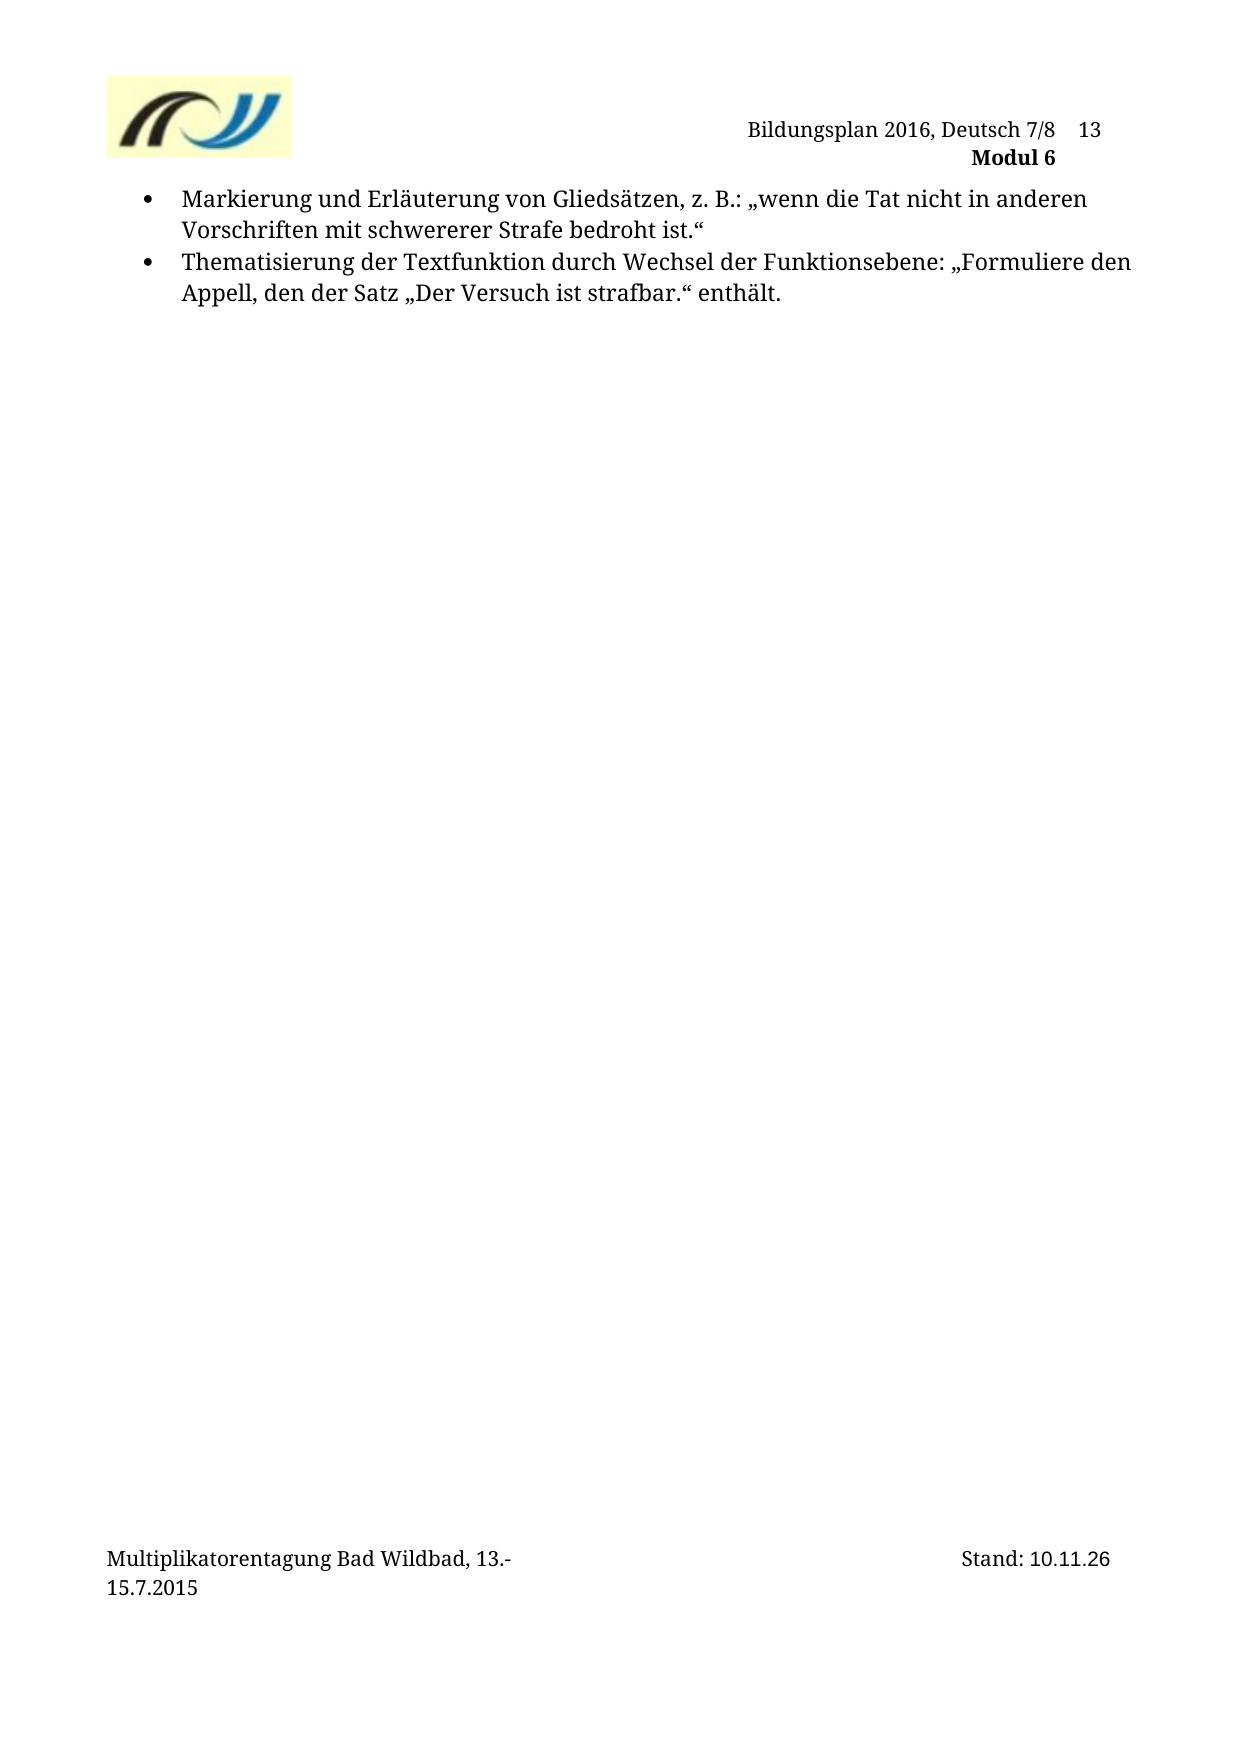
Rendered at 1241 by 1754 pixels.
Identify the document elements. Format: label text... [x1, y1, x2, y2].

list Markierung und Erläuterung von Gliedsätzen, z. B.: „wenn die Tat nicht in anderen Vorschriften mit schwererer Strafe bedroht ist.“ [144, 183, 1134, 246]
picture [106, 75, 291, 158]
list Thematisierung der Textfunktion durch Wechsel der Funktionsebene: „Formuliere den Appell, den der Satz „Der Versuch ist strafbar.“ enthält. [144, 246, 1134, 308]
